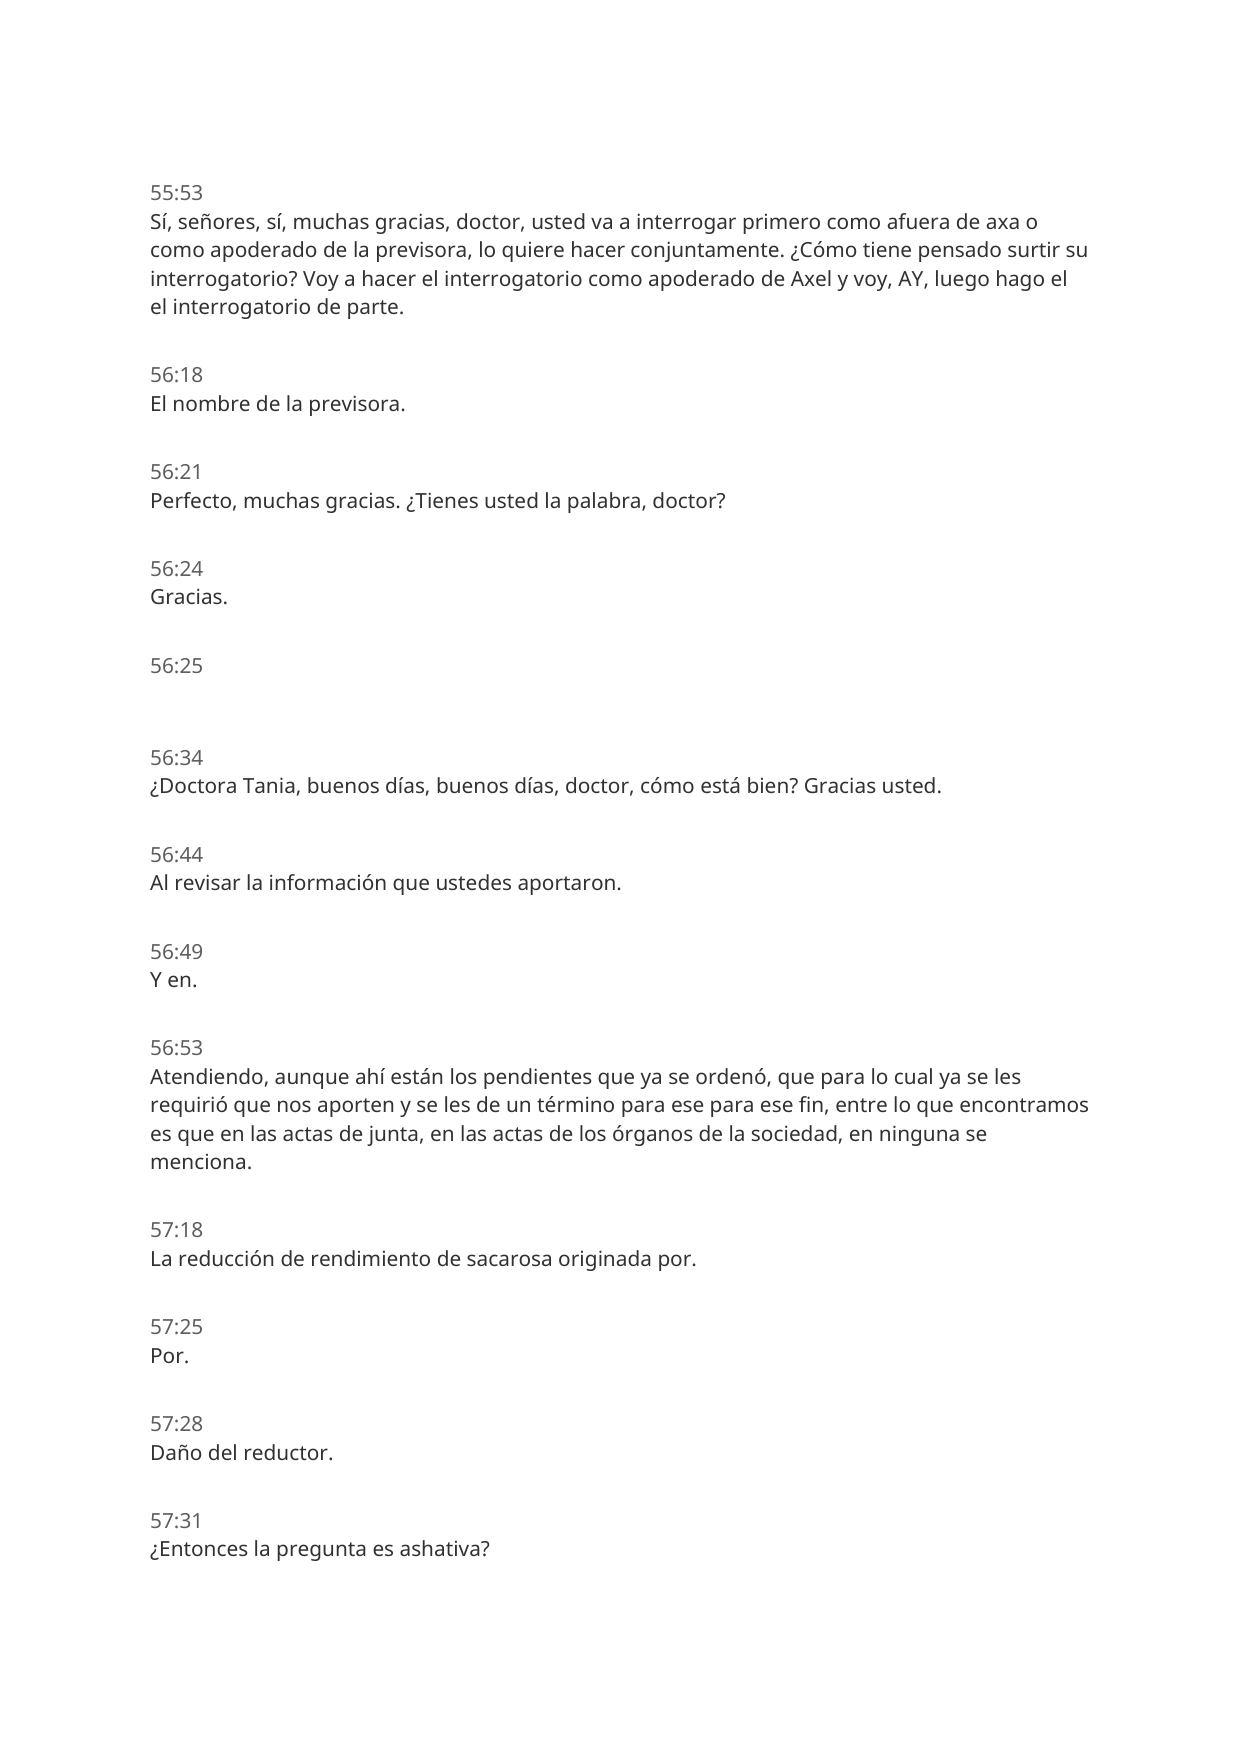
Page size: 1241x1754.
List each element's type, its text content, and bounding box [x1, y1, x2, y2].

text 56:53 Atendiendo, aunque ahí están los pendientes que ya se ordenó, que para lo cual ya se les requirió que nos aporten y se les de un término para ese para ese fin, entre lo que encontramos es que en las actas de junta, en las actas de los órganos de la sociedad, en ninguna se menciona. [150, 1005, 1090, 1176]
text 55:53 Sí, señores, sí, muchas gracias, doctor, usted va a interrogar primero como afuera de axa o como apoderado de la previsora, lo quiere hacer conjuntamente. ¿Cómo tiene pensado surtir su interrogatorio? Voy a hacer el interrogatorio como apoderado de Axel y voy, AY, luego hago el el interrogatorio de parte. [150, 150, 1090, 321]
text 56:34 ¿Doctora Tania, buenos días, buenos días, doctor, cómo está bien? Gracias usted. [150, 715, 1090, 800]
text 56:44 Al revisar la información que ustedes aportaron. [150, 812, 1090, 897]
text 56:49 Y en. [150, 908, 1090, 994]
text 56:21 Perfecto, muchas gracias. ¿Tienes usted la palabra, doctor? [150, 429, 1090, 514]
text 57:18 La reducción de rendimiento de sacarosa originada por. [150, 1187, 1090, 1272]
text 56:24 Gracias. [150, 526, 1090, 611]
text 57:28 Daño del reductor. [150, 1381, 1090, 1466]
text 57:31 ¿Entonces la pregunta es ashativa? [150, 1477, 1090, 1563]
text 57:25 Por. [150, 1284, 1090, 1369]
text 56:18 El nombre de la previsora. [150, 332, 1090, 417]
text 56:25 [150, 622, 1090, 703]
